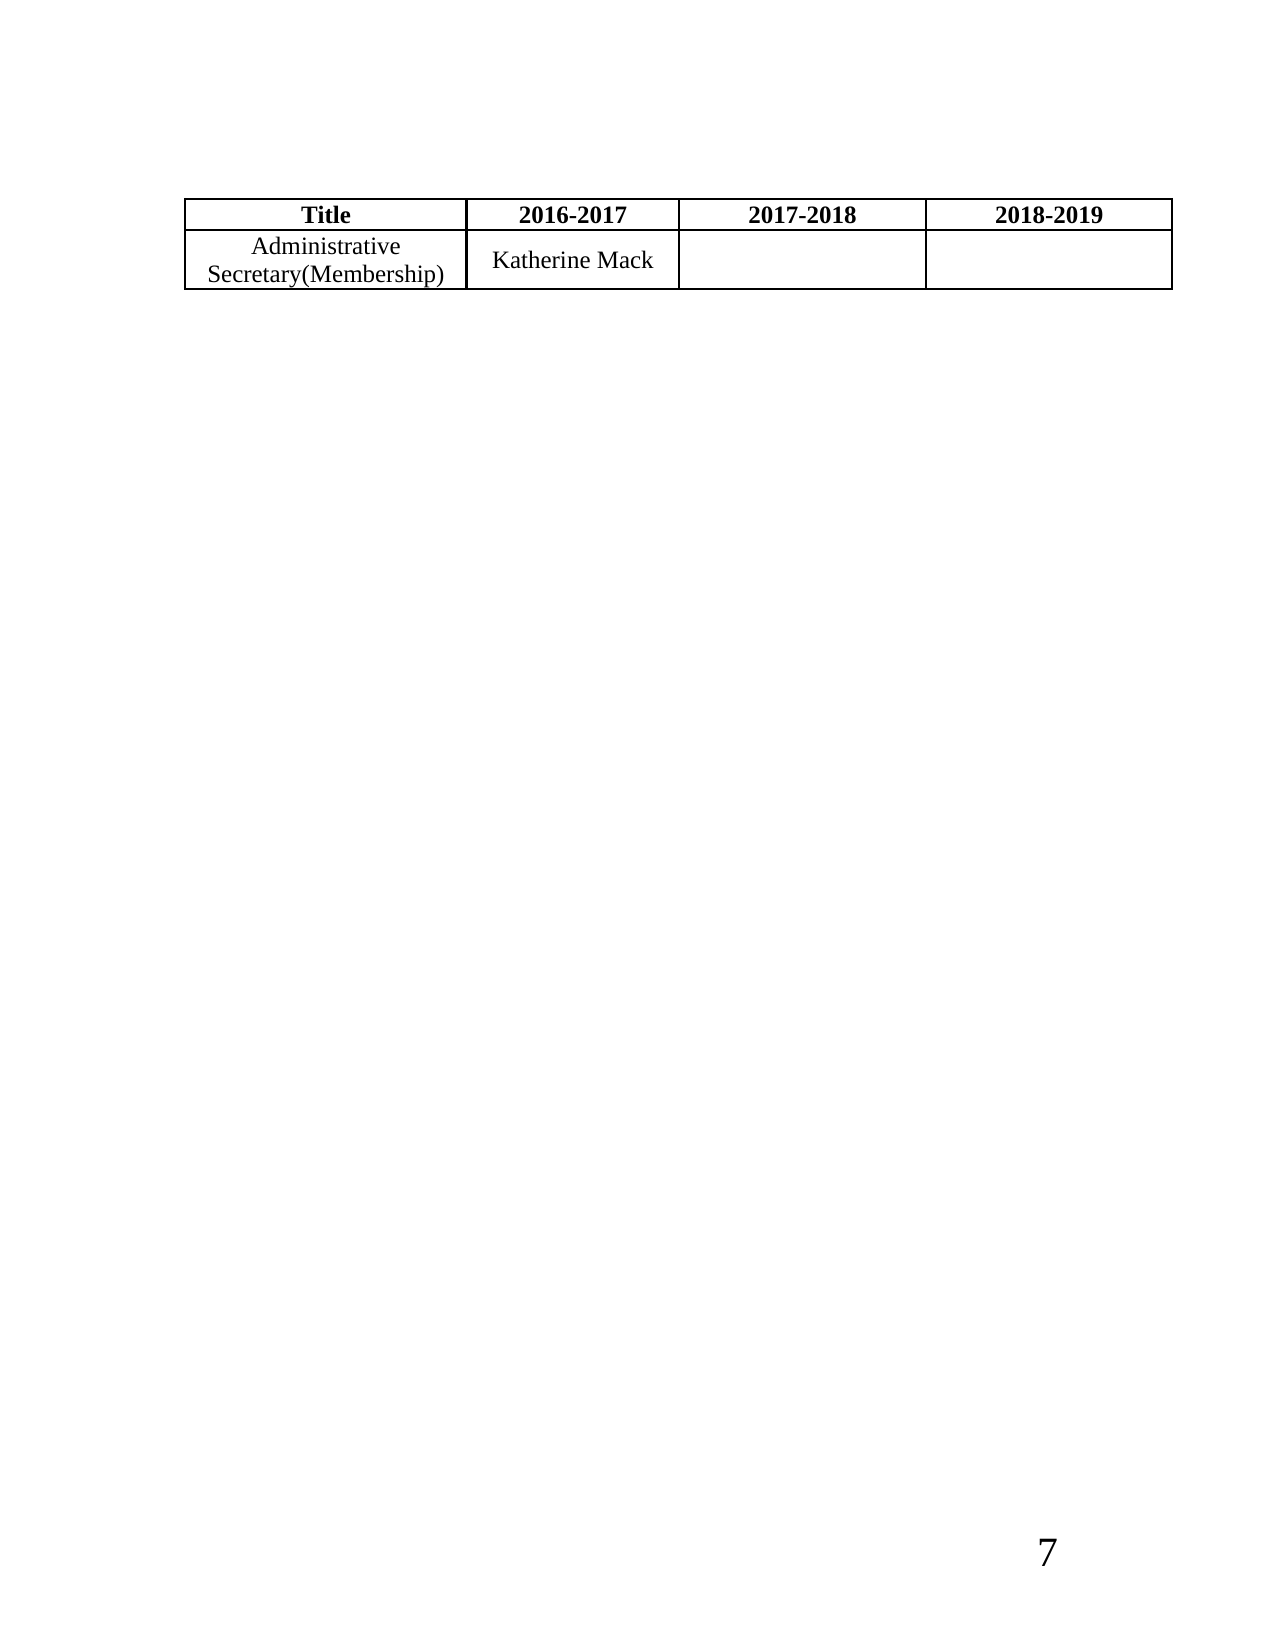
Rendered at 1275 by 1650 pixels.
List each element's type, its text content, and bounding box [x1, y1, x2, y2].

table_cell Administrative Secretary(Membership) [186, 231, 465, 288]
table_cell [680, 231, 925, 288]
table_header Title [186, 200, 465, 229]
table_cell [927, 231, 1171, 288]
table_cell Katherine Mack [468, 231, 678, 288]
table_header 2016-2017 [468, 200, 678, 229]
table_header 2018-2019 [927, 200, 1171, 229]
table_header 2017-2018 [680, 200, 925, 229]
